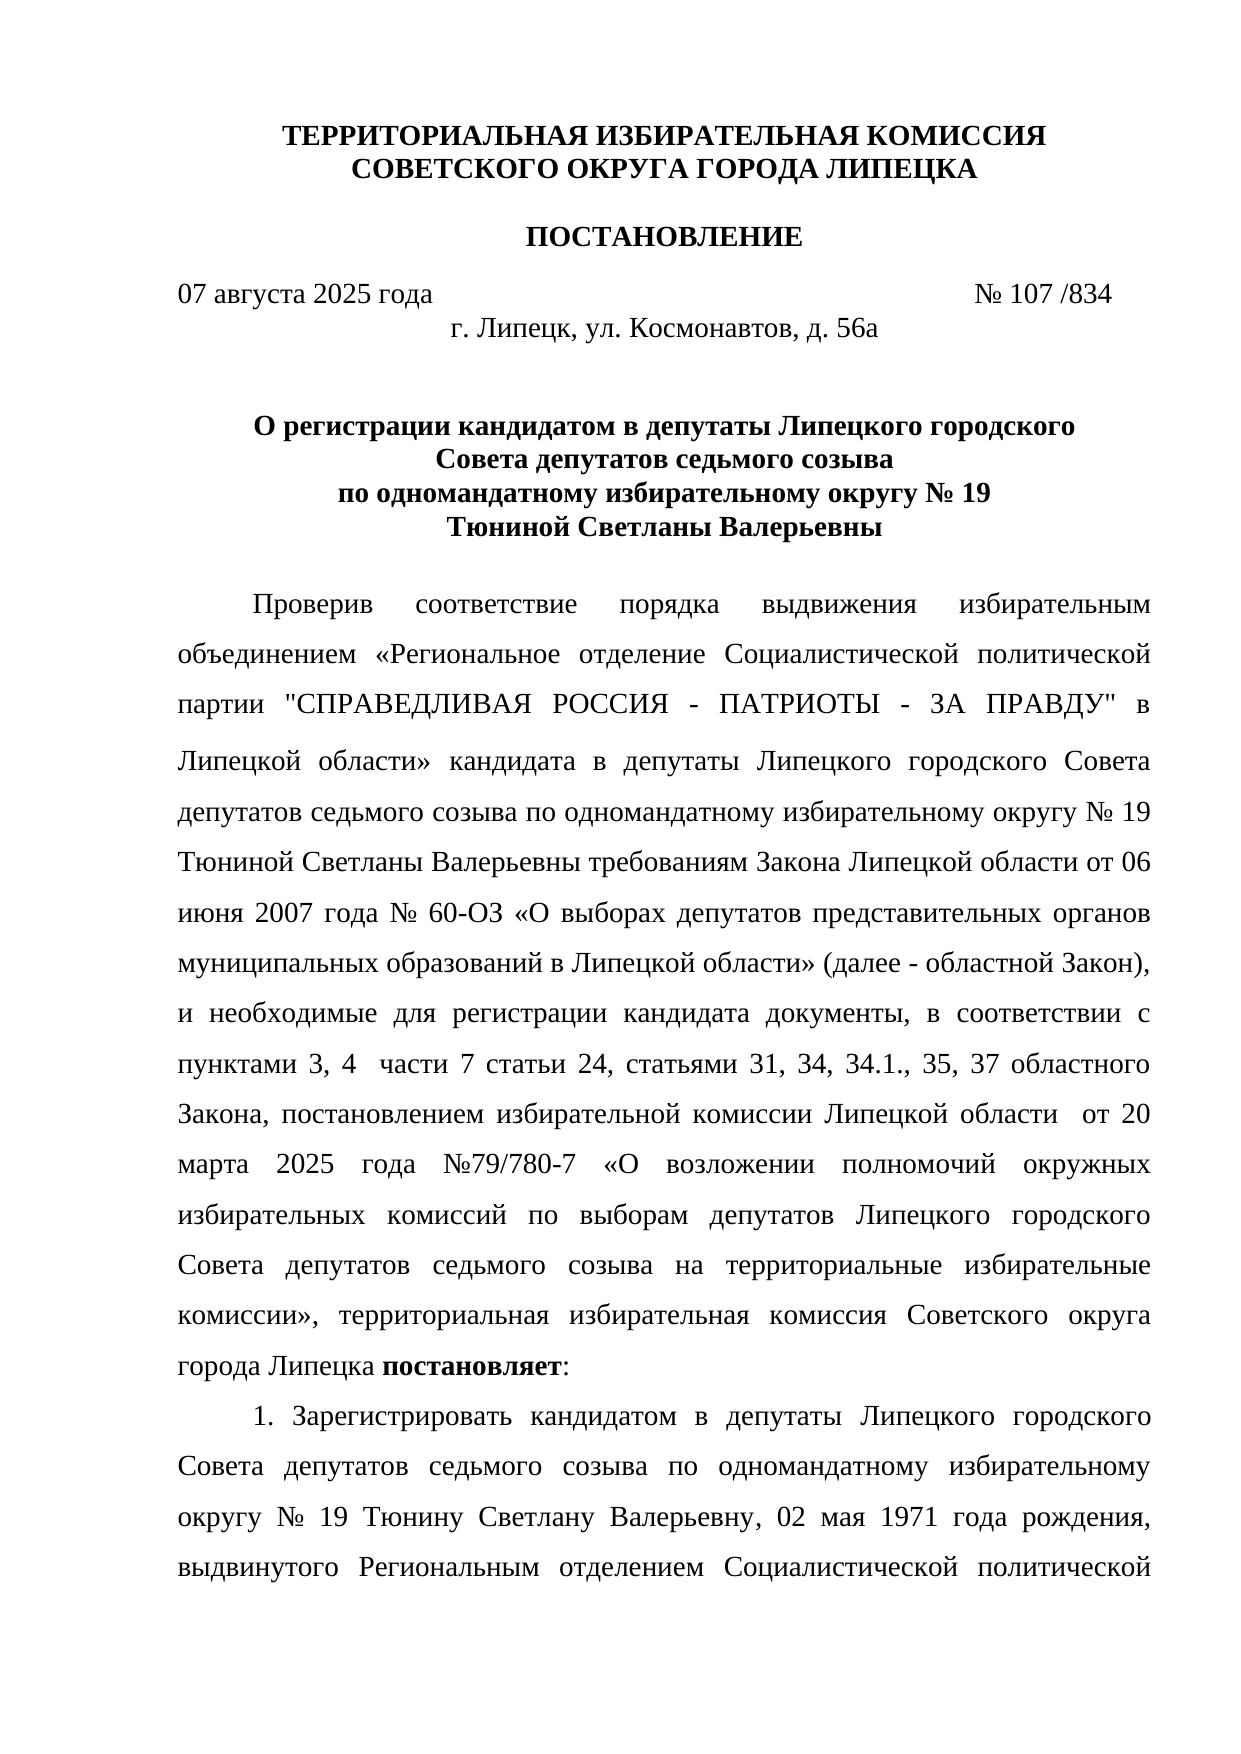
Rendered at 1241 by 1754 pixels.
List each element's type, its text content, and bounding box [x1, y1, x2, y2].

text О регистрации кандидатом в депутаты Липецкого городского [177, 408, 1152, 442]
text по одномандатному избирательному округу № 19 [177, 475, 1152, 509]
text г. Липецк, ул. Космонавтов, д. 56а [177, 310, 1152, 343]
text 07 августа 2025 года № 107 /834 [177, 276, 1152, 310]
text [177, 1398, 1152, 1582]
text Совета депутатов седьмого созыва [177, 442, 1152, 475]
text Тюниной Светланы Валерьевны [177, 509, 1152, 542]
subtitle Проверив соответствие порядка выдвижения избирательным объединением «Региональное отделение Социалистической политической партии "СПРАВЕДЛИВАЯ РОССИЯ - ПАТРИОТЫ - ЗА ПРАВДУ" в Липецкой области» кандидата в депутаты Липецкого городского Совета депутатов седьмого созыва по одномандатному избирательному округу № 19 Тюниной Светланы Валерьевны требованиям Закона Липецкой области от 06 июня 2007 года № 60-ОЗ «О выборах депутатов представительных органов муниципальных образований в Липецкой области» (далее - областной Закон), и необходимые для регистрации кандидата документы, в соответствии с пунктами 3, 4 части 7 статьи 24, статьями 31, 34, 34.1., 35, 37 областного Закона, постановлением избирательной комиссии Липецкой области от 20 марта 2025 года №79/780-7 «О возложении полномочий окружных избирательных комиссий по выборам депутатов Липецкого городского Совета депутатов седьмого созыва на территориальные избирательные комиссии», территориальная избирательная комиссия Советского округа города Липецка постановляет: [177, 586, 1152, 1381]
text ТЕРРИТОРИАЛЬНАЯ избирательная комиссия сОВЕТСКОГО округа города Липецка [177, 118, 1152, 185]
subtitle ПОСТАНОВЛЕНИЕ [177, 219, 1152, 252]
